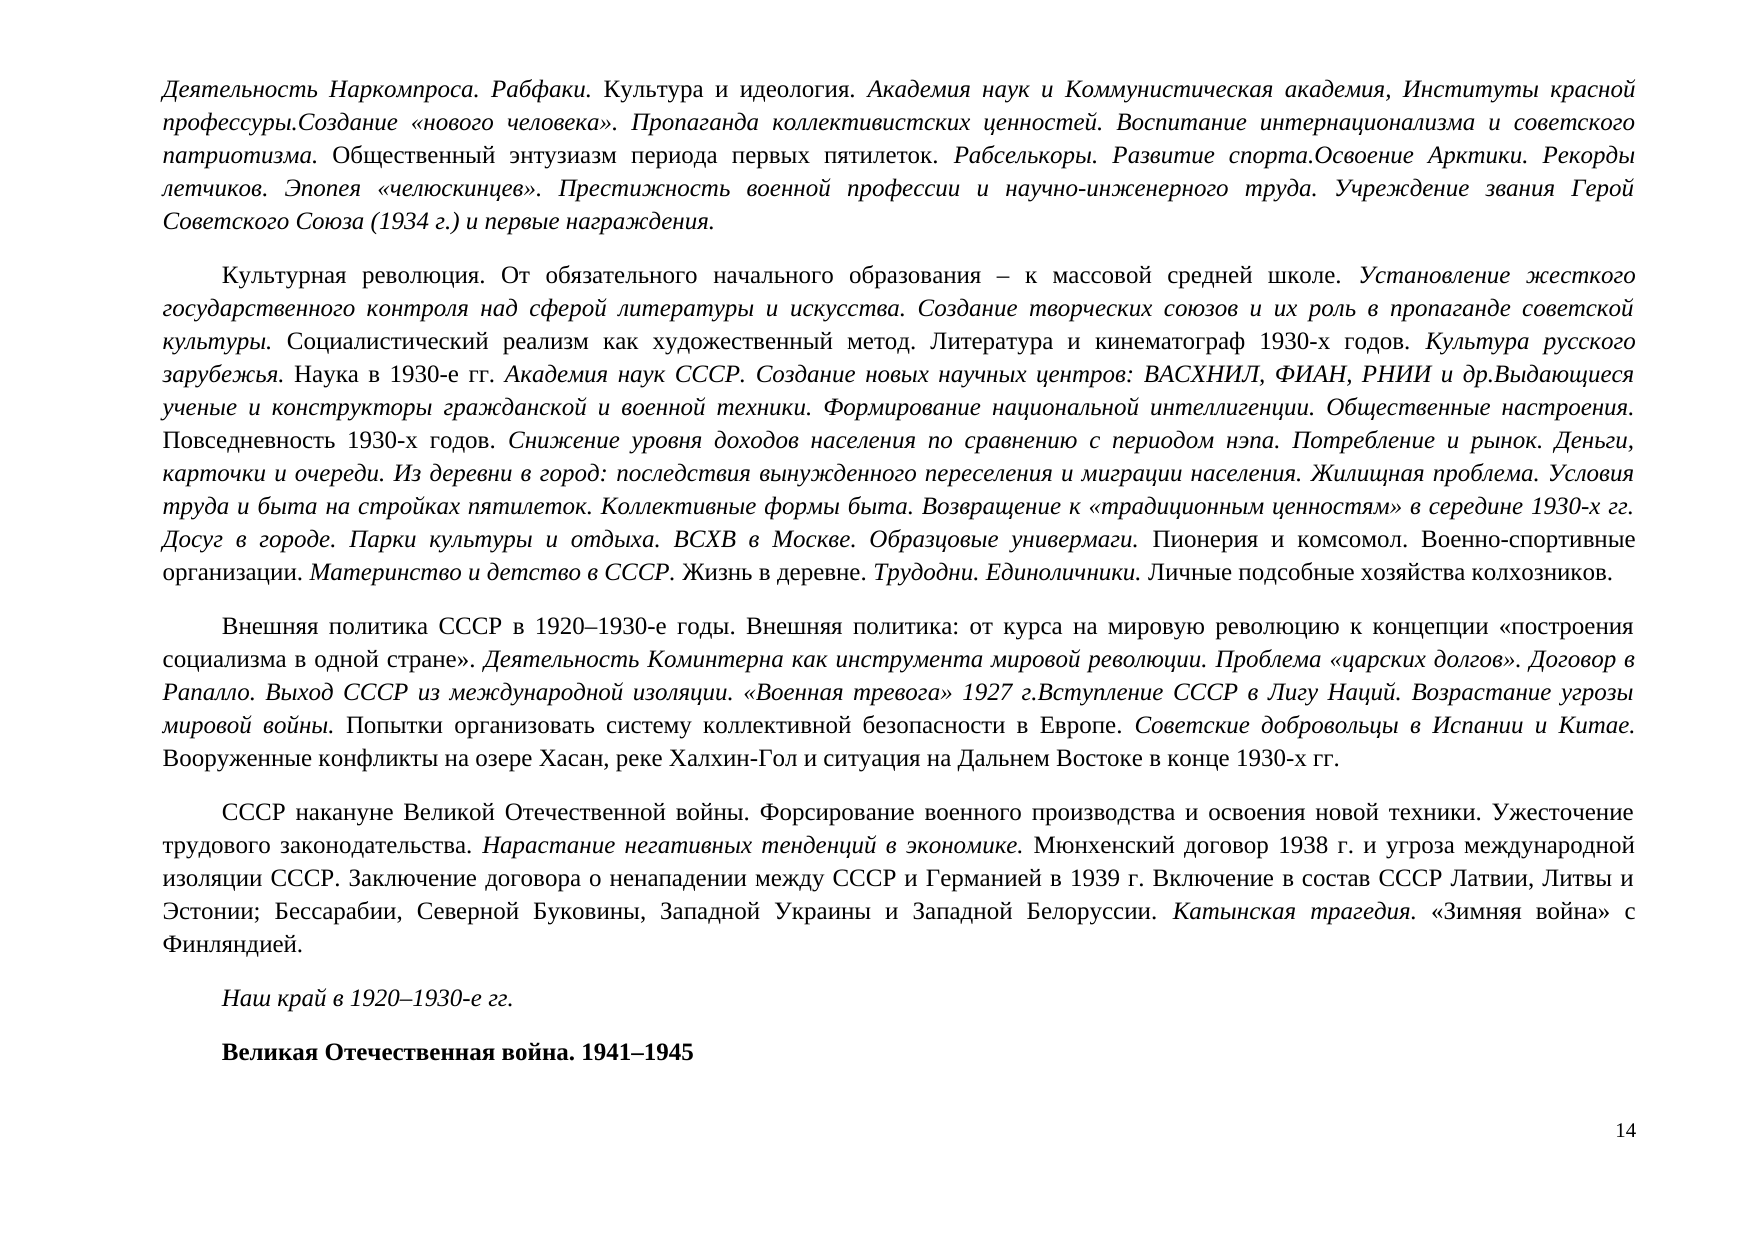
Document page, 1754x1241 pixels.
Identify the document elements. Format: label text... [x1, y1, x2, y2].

text Наш край в 1920–1930-е гг. [162, 983, 1636, 1011]
text Внешняя политика СССР в 1920–1930-е годы. Внешняя политика: от курса на мировую революцию к концепции «построения социализма в одной стране». Деятельность Коминтерна как инструмента мировой революции. Проблема «царских долгов». Договор в Рапалло. Выход СССР из международной изоляции. «Военная тревога» 1927 г.Вступление СССР в Лигу Наций. Возрастание угрозы мировой войны. Попытки организовать систему коллективной безопасности в Европе. Советские добровольцы в Испании и Китае. Вооруженные конфликты на озере Хасан, реке Халхин-Гол и ситуация на Дальнем Востоке в конце 1930-х гг. [162, 611, 1636, 772]
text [162, 74, 1636, 235]
text Культурная революция. От обязательного начального образования – к массовой средней школе. Установление жесткого государственного контроля над сферой литературы и искусства. Создание творческих союзов и их роль в пропаганде советской культуры. Социалистический реализм как художественный метод. Литература и кинематограф 1930-х годов. Культура русского зарубежья. Наука в 1930-е гг. Академия наук СССР. Создание новых научных центров: ВАСХНИЛ, ФИАН, РНИИ и др.Выдающиеся ученые и конструкторы гражданской и военной техники. Формирование национальной интеллигенции. Общественные настроения. Повседневность 1930-х годов. Снижение уровня доходов населения по сравнению с периодом нэпа. Потребление и рынок. Деньги, карточки и очереди. Из деревни в город: последствия вынужденного переселения и миграции населения. Жилищная проблема. Условия труда и быта на стройках пятилеток. Коллективные формы быта. Возвращение к «традиционным ценностям» в середине 1930-х гг. Досуг в городе. Парки культуры и отдыха. ВСХВ в Москве. Образцовые универмаги. Пионерия и комсомол. Военно-спортивные организации. Материнство и детство в СССР. Жизнь в деревне. Трудодни. Единоличники. Личные подсобные хозяйства колхозников. [162, 260, 1636, 586]
text СССР накануне Великой Отечественной войны. Форсирование военного производства и освоения новой техники. Ужесточение трудового законодательства. Нарастание негативных тенденций в экономике. Мюнхенский договор 1938 г. и угроза международной изоляции СССР. Заключение договора о ненападении между СССР и Германией в 1939 г. Включение в состав СССР Латвии, Литвы и Эстонии; Бессарабии, Северной Буковины, Западной Украины и Западной Белоруссии. Катынская трагедия. «Зимняя война» с Финляндией. [162, 797, 1636, 958]
text Великая Отечественная война. 1941–1945 [162, 1037, 1636, 1065]
